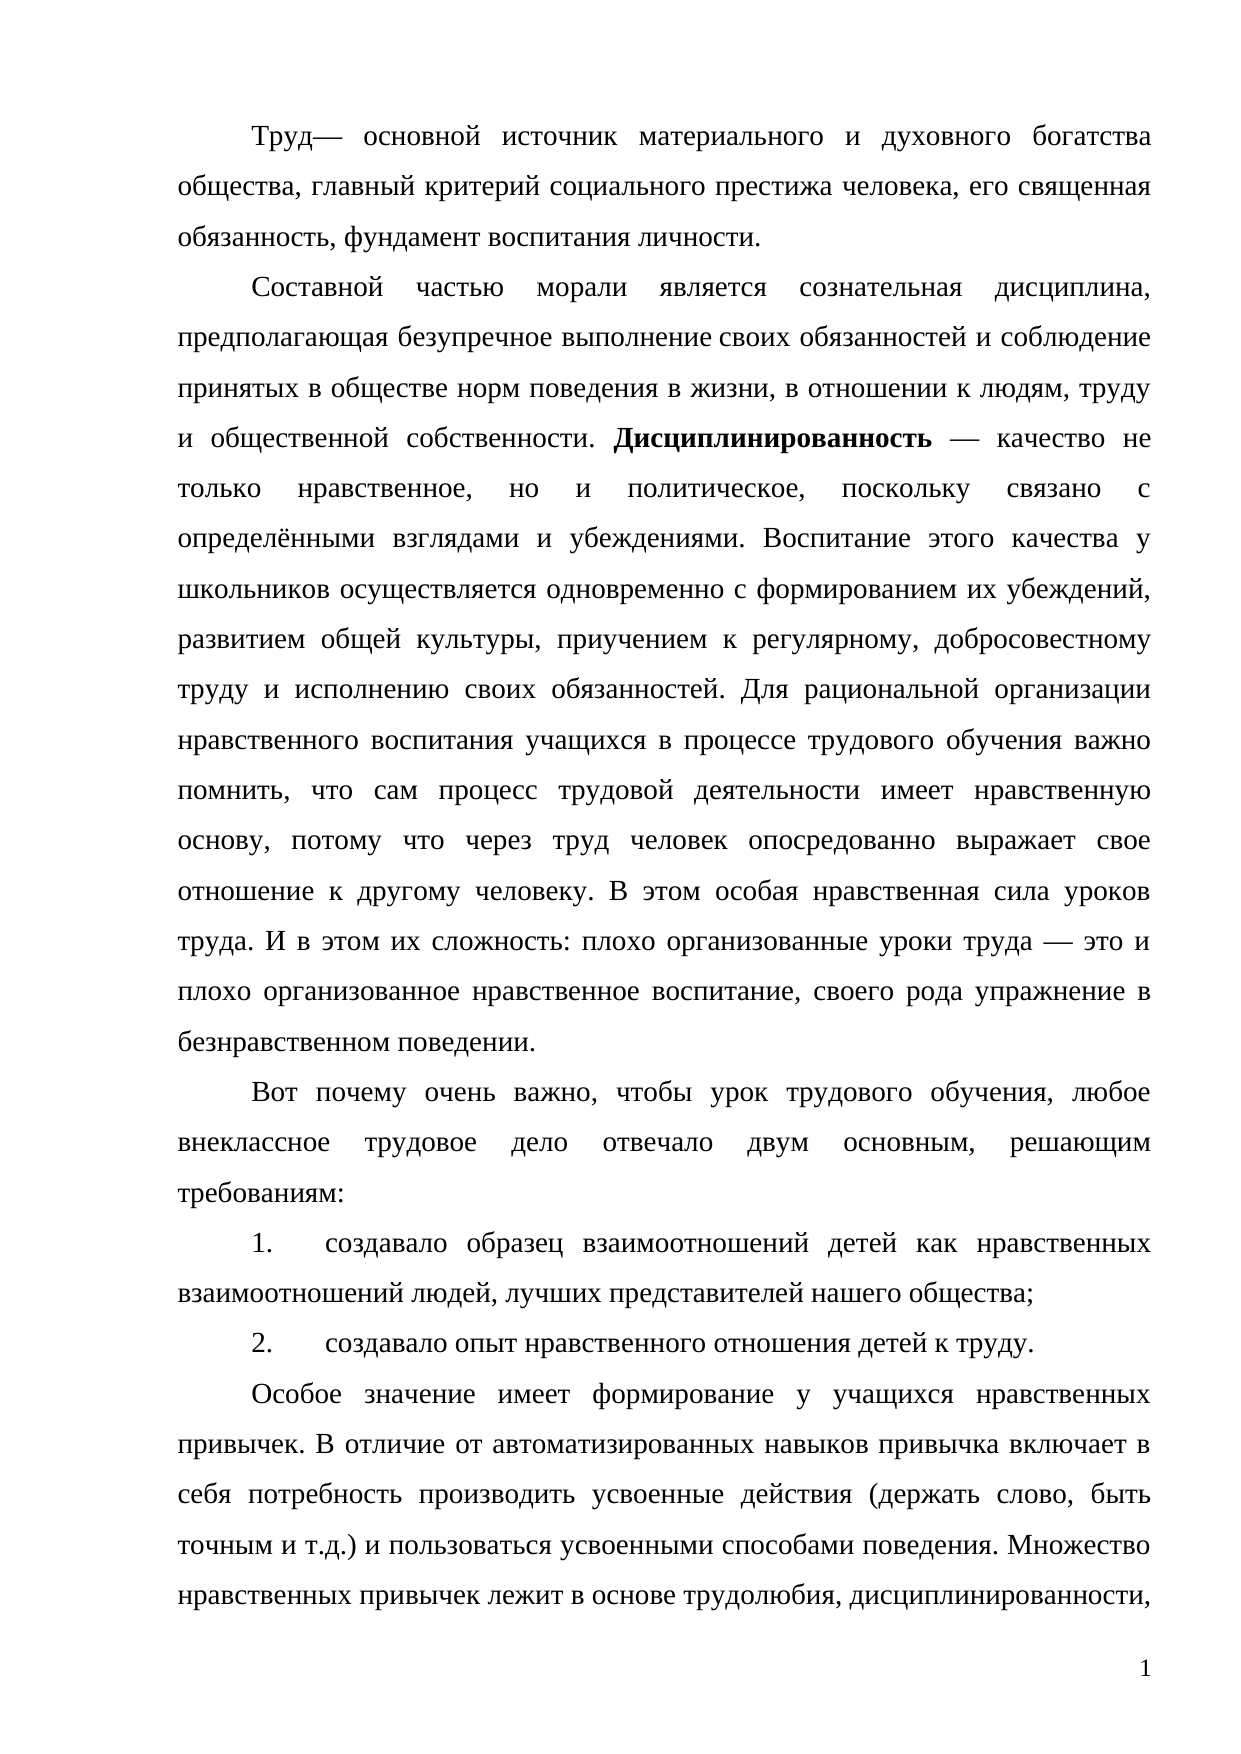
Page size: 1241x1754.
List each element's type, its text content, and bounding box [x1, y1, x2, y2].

list создавало опыт нравственного отношения детей к труду. [177, 1326, 1152, 1359]
text Составной частью морали является сознательная дисциплина, предполагающая безупречное выполнение своих обязанностей и соблюдение принятых в обществе норм поведения в жизни, в отношении к людям, труду и общественной собственности. Дисциплинированность — качество не только нравственное, но и политическое, поскольку связано с определёнными взглядами и убеждениями. Воспитание этого качества у школьников осуществляется одновременно с формированием их убеждений, развитием общей культуры, приучением к регулярному, добросовестному труду и исполнению своих обязанностей. Для рациональной организации нравственного воспитания учащихся в процессе трудового обучения важно помнить, что сам процесс трудовой деятельности имеет нравственную основу, потому что через труд человек опосредованно выражает свое отношение к другому человеку. В этом особая нравственная сила уроков труда. И в этом их сложность: плохо организованные уроки труда — это и плохо организованное нравственное воспитание, своего рода упражнение в безнравственном поведении. [177, 269, 1152, 1057]
text Вот почему очень важно, чтобы урок трудового обучения, любое внеклассное трудовое дело отвечало двум основным, решающим требованиям: [177, 1074, 1152, 1208]
text Труд— основной источник материального и духовного богатства общества, главный критерий социального престижа человека, его священная обязанность, фундамент воспитания личности. [177, 118, 1152, 252]
list создавало образец взаимоотношений детей как нравственных взаимоотношений людей, лучших представителей нашего общества; [177, 1225, 1152, 1309]
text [177, 1376, 1152, 1611]
